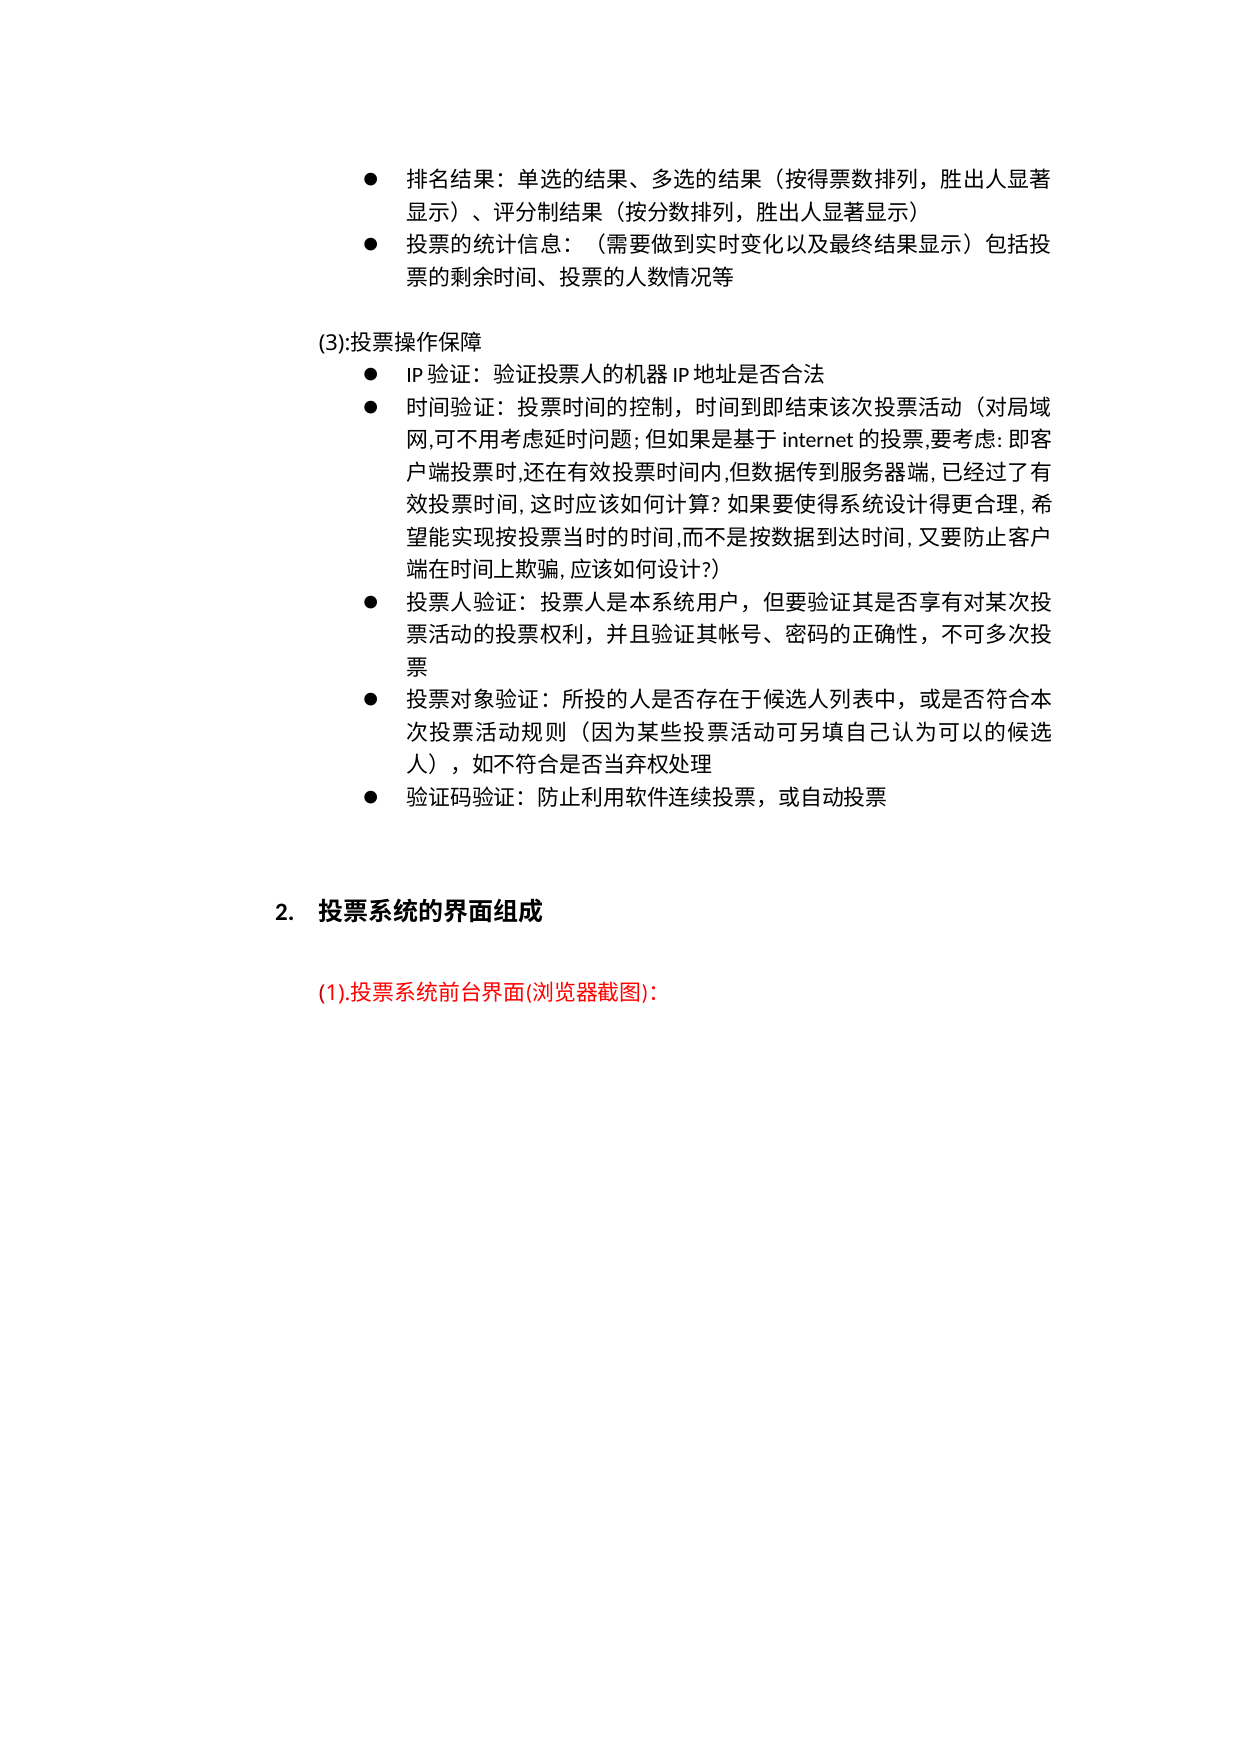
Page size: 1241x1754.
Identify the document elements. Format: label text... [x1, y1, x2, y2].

list IP验证：验证投票人的机器IP地址是否合法 [362, 357, 1053, 389]
list 验证码验证：防止利用软件连续投票，或自动投票 [362, 779, 1053, 812]
list (1).投票系统前台界面(浏览器截图)： [275, 974, 1053, 1007]
list 投票人验证：投票人是本系统用户，但要验证其是否享有对某次投票活动的投票权利，并且验证其帐号、密码的正确性，不可多次投票 [362, 584, 1053, 682]
list 投票的统计信息：（需要做到实时变化以及最终结果显示）包括投票的剩余时间、投票的人数情况等 [362, 227, 1053, 292]
list 投票对象验证：所投的人是否存在于候选人列表中，或是否符合本次投票活动规则（因为某些投票活动可另填自己认为可以的候选人），如不符合是否当弃权处理 [362, 682, 1053, 779]
list (3):投票操作保障 [187, 324, 1053, 357]
list 时间验证：投票时间的控制，时间到即结束该次投票活动（对局域网,可不用考虑延时问题; 但如果是基于internet的投票,要考虑: 即客户端投票时,还在有效投票时间内,但数据传到服务器端, 已经过了有效投票时间, 这时应该如何计算? 如果要使得系统设计得更合理, 希望能实现按投票当时的时间,而不是按数据到达时间, 又要防止客户端在时间上欺骗, 应该如何设计?） [362, 389, 1053, 584]
list 排名结果：单选的结果、多选的结果（按得票数排列，胜出人显著显示）、评分制结果（按分数排列，胜出人显著显示） [362, 162, 1053, 227]
list 投票系统的界面组成 [231, 877, 1053, 942]
